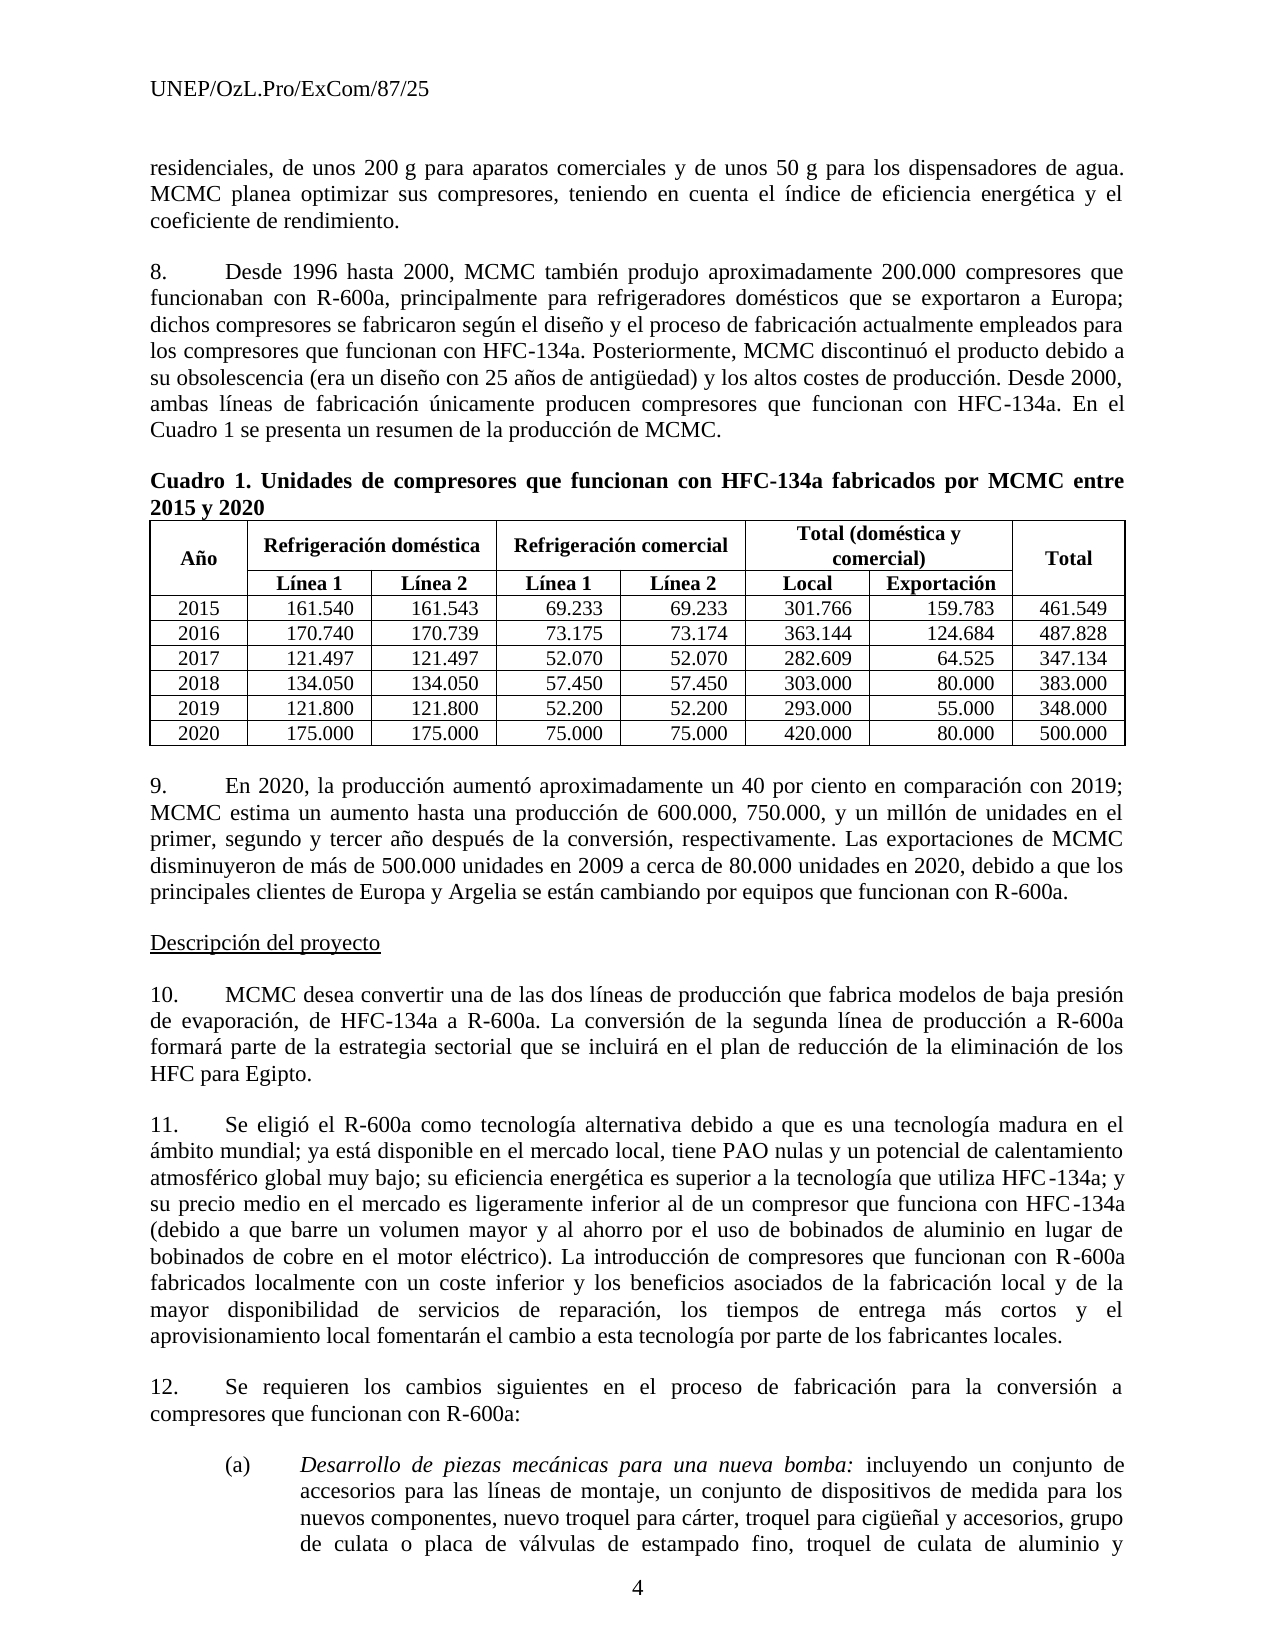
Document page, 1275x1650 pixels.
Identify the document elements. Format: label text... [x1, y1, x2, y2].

table_cell 73.174 [621, 621, 745, 645]
table_cell 75.000 [497, 721, 620, 745]
table_cell 420.000 [746, 721, 869, 745]
table_cell 52.200 [497, 696, 620, 720]
table_header Refrigeración doméstica [248, 521, 496, 569]
subtitle Se eligió el R-600a como tecnología alternativa debido a que es una tecnología madura en el ámbito mundial; ya está disponible en el mercado local, tiene PAO nulas y un potencial de calentamiento atmosférico global muy bajo; su eficiencia energética es superior a la tecnología que utiliza HFC-134a; y su precio medio en el mercado es ligeramente inferior al de un compresor que funciona con HFC-134a (debido a que barre un volumen mayor y al ahorro por el uso de bobinados de aluminio en lugar de bobinados de cobre en el motor eléctrico). La introducción de compresores que funcionan con R-600a fabricados localmente con un coste inferior y los beneficios asociados de la fabricación local y de la mayor disponibilidad de servicios de reparación, los tiempos de entrega más cortos y el aprovisionamiento local fomentarán el cambio a esta tecnología por parte de los fabricantes locales. [150, 1111, 1125, 1348]
table_cell 170.739 [372, 621, 496, 645]
table_cell Exportación [870, 571, 1012, 594]
table_cell 175.000 [248, 721, 371, 745]
table_cell 2015 [151, 596, 247, 620]
table_cell 55.000 [870, 696, 1012, 720]
table_cell 282.609 [746, 646, 869, 670]
table_cell 52.070 [497, 646, 620, 670]
table_cell 124.684 [870, 621, 1012, 645]
table_cell 121.497 [248, 646, 371, 670]
table_cell Línea 2 [621, 571, 745, 594]
table_cell 69.233 [621, 596, 745, 620]
table_cell 73.175 [497, 621, 620, 645]
table_cell 80.000 [870, 721, 1012, 745]
table_cell 159.783 [870, 596, 1012, 620]
table_header Total (doméstica y comercial) [746, 521, 1012, 569]
table_cell 52.200 [621, 696, 745, 720]
table_header Total [1013, 521, 1124, 594]
table_cell 69.233 [497, 596, 620, 620]
subtitle Se requieren los cambios siguientes en el proceso de fabricación para la conversión a compresores que funcionan con R-600a: [150, 1373, 1125, 1426]
table_cell 487.828 [1013, 621, 1124, 645]
table_cell 347.134 [1013, 646, 1124, 670]
table_cell 121.497 [372, 646, 496, 670]
subtitle Desde 1996 hasta 2000, MCMC también produjo aproximadamente 200.000 compresores que funcionaban con R-600a, principalmente para refrigeradores domésticos que se exportaron a Europa; dichos compresores se fabricaron según el diseño y el proceso de fabricación actualmente empleados para los compresores que funcionan con HFC-134a. Posteriormente, MCMC discontinuó el producto debido a su obsolescencia (era un diseño con 25 años de antigüedad) y los altos costes de producción. Desde 2000, ambas líneas de fabricación únicamente producen compresores que funcionan con HFC-134a. En el Cuadro 1 se presenta un resumen de la producción de MCMC. [150, 258, 1125, 443]
table_cell 161.543 [372, 596, 496, 620]
table_cell 461.549 [1013, 596, 1124, 620]
table_cell 57.450 [497, 671, 620, 695]
table_cell 175.000 [372, 721, 496, 745]
table_header Refrigeración comercial [497, 521, 745, 569]
table_cell 500.000 [1013, 721, 1124, 745]
subtitle En 2020, la producción aumentó aproximadamente un 40 por ciento en comparación con 2019; MCMC estima un aumento hasta una producción de 600.000, 750.000, y un millón de unidades en el primer, segundo y tercer año después de la conversión, respectivamente. Las exportaciones de MCMC disminuyeron de más de 500.000 unidades en 2009 a cerca de 80.000 unidades en 2020, debido a que los principales clientes de Europa y Argelia se están cambiando por equipos que funcionan con R-600a. [150, 773, 1125, 904]
table_cell Línea 1 [497, 571, 620, 594]
table_cell 2017 [151, 646, 247, 670]
table_cell 161.540 [248, 596, 371, 620]
table_cell 2016 [151, 621, 247, 645]
table_cell 64.525 [870, 646, 1012, 670]
table_cell 383.000 [1013, 671, 1124, 695]
table_cell 121.800 [248, 696, 371, 720]
table_cell 134.050 [372, 671, 496, 695]
table_cell 80.000 [870, 671, 1012, 695]
table_cell 348.000 [1013, 696, 1124, 720]
table_cell 293.000 [746, 696, 869, 720]
table_header Año [151, 521, 247, 594]
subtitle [150, 154, 1125, 233]
table_cell 2020 [151, 721, 247, 745]
table_cell 301.766 [746, 596, 869, 620]
table_cell 75.000 [621, 721, 745, 745]
table_cell 363.144 [746, 621, 869, 645]
table_cell 303.000 [746, 671, 869, 695]
subtitle MCMC desea convertir una de las dos líneas de producción que fabrica modelos de baja presión de evaporación, de HFC-134a a R-600a. La conversión de la segunda línea de producción a R-600a formará parte de la estrategia sectorial que se incluirá en el plan de reducción de la eliminación de los HFC para Egipto. [150, 981, 1125, 1086]
table_cell Línea 2 [372, 571, 496, 594]
table_cell 170.740 [248, 621, 371, 645]
text Cuadro 1. Unidades de compresores que funcionan con HFC-134a fabricados por MCMC entre 2015 y 2020 [150, 468, 1125, 520]
table_cell 134.050 [248, 671, 371, 695]
table_cell Línea 1 [248, 571, 371, 594]
table_cell 52.070 [621, 646, 745, 670]
table_cell Local [746, 571, 869, 594]
table_cell 121.800 [372, 696, 496, 720]
table_cell 57.450 [621, 671, 745, 695]
text Descripción del proyecto [150, 929, 1125, 956]
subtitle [225, 1451, 1125, 1556]
table_cell 2019 [151, 696, 247, 720]
table_cell 2018 [151, 671, 247, 695]
